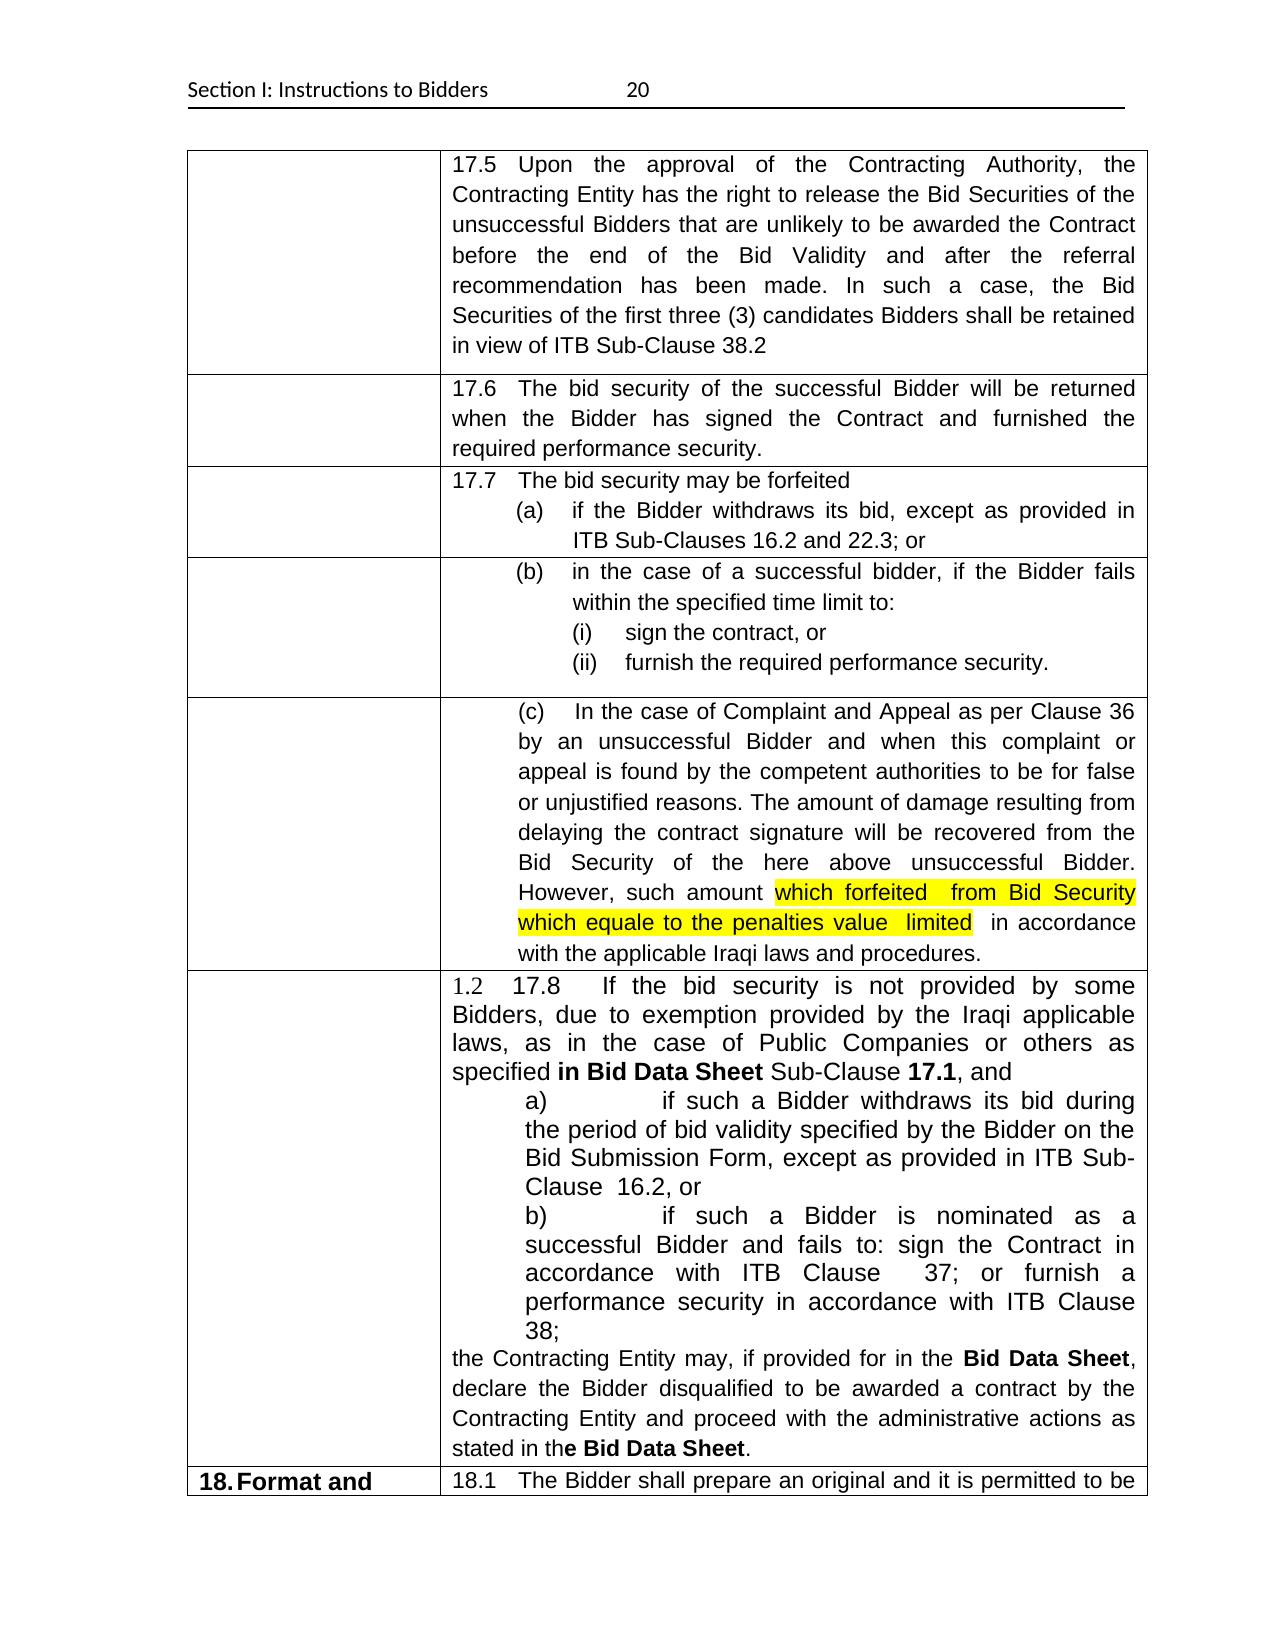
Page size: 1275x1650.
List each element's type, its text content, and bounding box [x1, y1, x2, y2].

table_cell [188, 375, 440, 466]
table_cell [188, 1467, 440, 1495]
table_cell (b) in the case of a successful bidder, if the Bidder fails within the specified time limit to: (i) sign the contract, or (ii) furnish the required performance security. [441, 558, 1147, 697]
table_cell 17.6 The bid security of the successful Bidder will be returned when the Bidder has signed the Contract and furnished the required performance security. [441, 375, 1147, 466]
table_cell 17.8 If the bid security is not provided by some Bidders, due to exemption provided by the Iraqi applicable laws, as in the case of Public Companies or others as specified in Bid Data Sheet Sub-Clause 17.1, and if such a Bidder withdraws its bid during the period of bid validity specified by the Bidder on the Bid Submission Form, except as provided in ITB Sub-Clause 16.2, or if such a Bidder is nominated as a successful Bidder and fails to: sign the Contract in accordance with ITB Clause 37; or furnish a performance security in accordance with ITB Clause 38; the Contracting Entity may, if provided for in the Bid Data Sheet, declare the Bidder disqualified to be awarded a contract by the Contracting Entity and proceed with the administrative actions as stated in the Bid Data Sheet. [441, 971, 1147, 1466]
table_cell [188, 558, 440, 697]
table_cell [188, 151, 440, 374]
table_cell [188, 467, 440, 557]
table_cell 17.5 Upon the approval of the Contracting Authority, the Contracting Entity has the right to release the Bid Securities of the unsuccessful Bidders that are unlikely to be awarded the Contract before the end of the Bid Validity and after the referral recommendation has been made. In such a case, the Bid Securities of the first three (3) candidates Bidders shall be retained in view of ITB Sub-Clause 38.2 [441, 151, 1147, 374]
table_cell 17.7 The bid security may be forfeited (a) if the Bidder withdraws its bid, except as provided in ITB Sub-Clauses 16.2 and 22.3; or [441, 467, 1147, 557]
table_cell [188, 971, 440, 1466]
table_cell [441, 1467, 1147, 1495]
table_cell (c) In the case of Complaint and Appeal as per Clause 36 by an unsuccessful Bidder and when this complaint or appeal is found by the competent authorities to be for false or unjustified reasons. The amount of damage resulting from delaying the contract signature will be recovered from the Bid Security of the here above unsuccessful Bidder. However, such amount which forfeited from Bid Security which equale to the penalties value limited in accordance with the applicable Iraqi laws and procedures. [441, 698, 1147, 970]
table_cell [188, 698, 440, 970]
